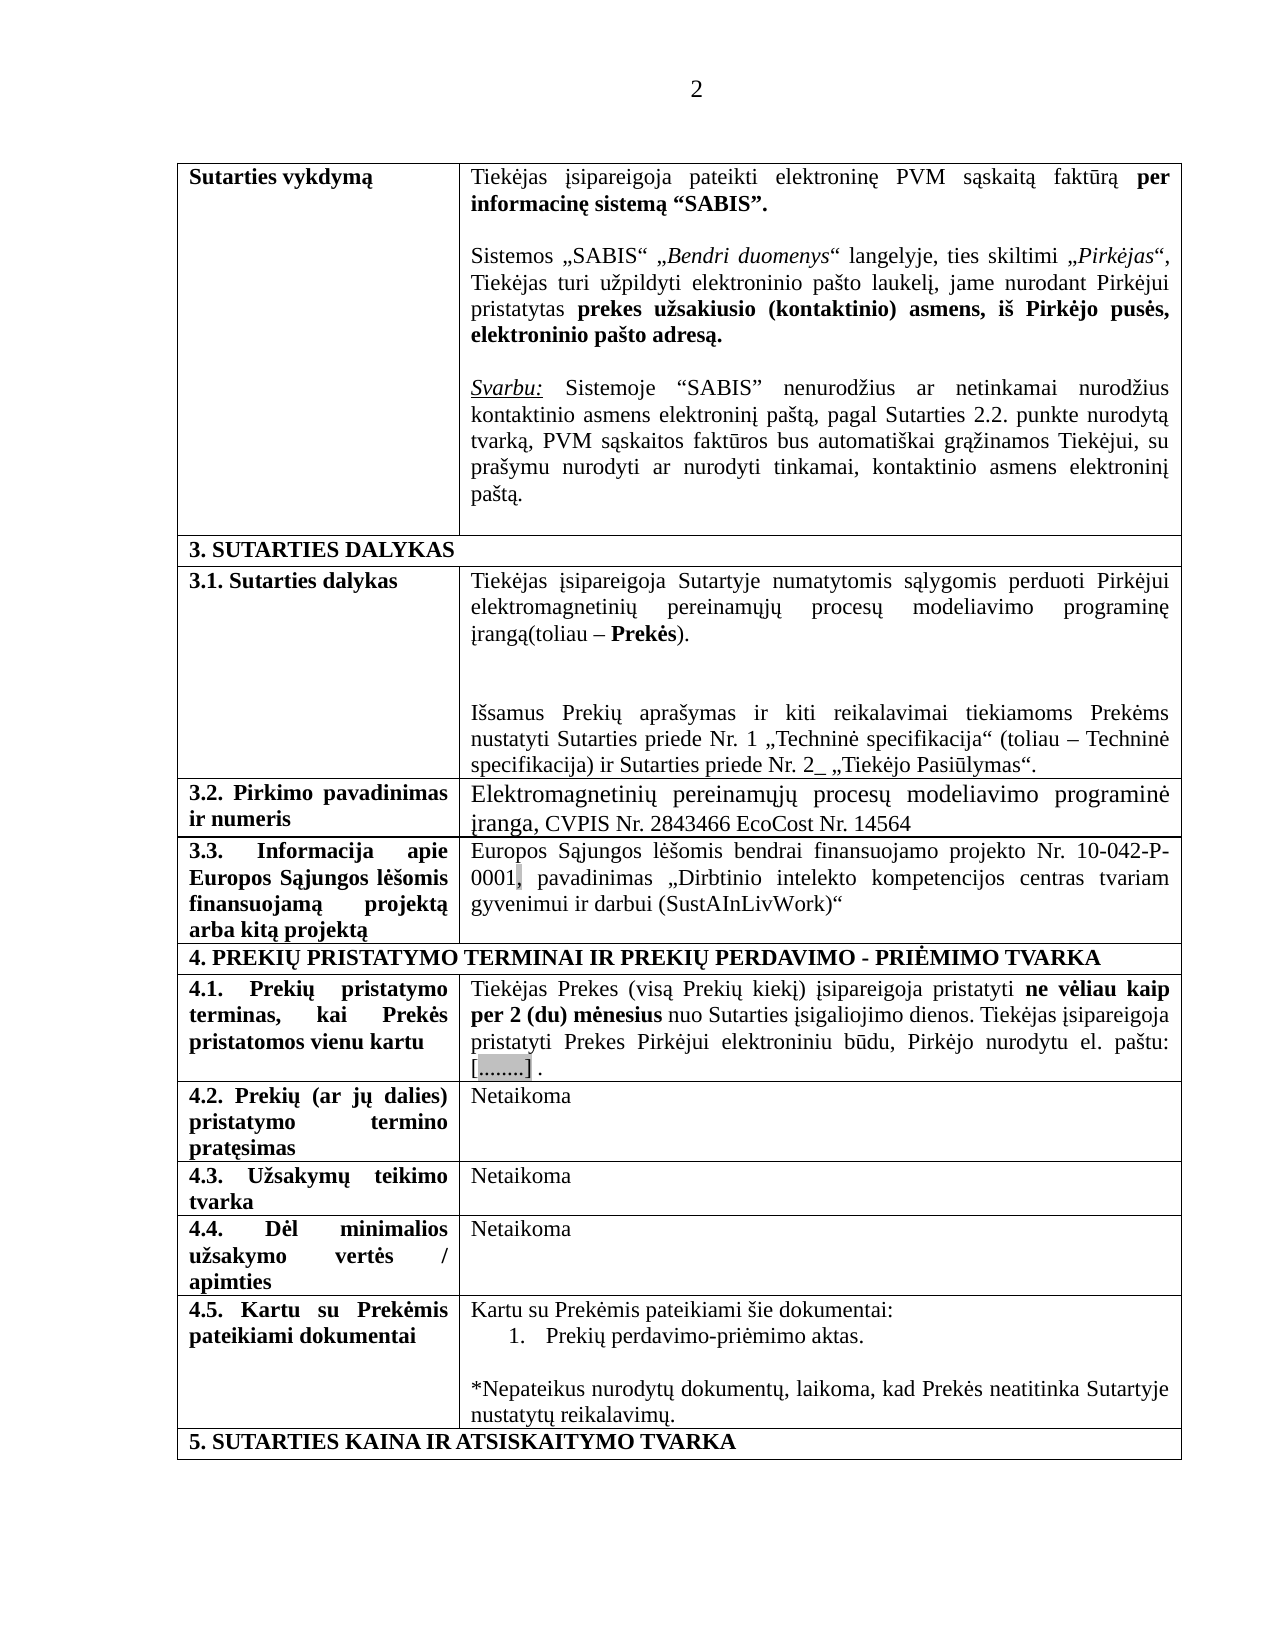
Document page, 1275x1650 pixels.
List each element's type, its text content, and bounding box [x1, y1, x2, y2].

table_cell Europos Sąjungos lėšomis bendrai finansuojamo projekto Nr. 10-042-P-0001, pavadinimas „Dirbtinio intelekto kompetencijos centras tvariam gyvenimui ir darbui (SustAInLivWork)“ [460, 838, 1181, 943]
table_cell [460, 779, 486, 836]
table_cell 4.2. Prekių (ar jų dalies) pristatymo termino pratęsimas [178, 1082, 459, 1161]
table_cell 3. SUTARTIES DALYKAS [178, 536, 1181, 566]
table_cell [460, 164, 1181, 535]
table_cell Netaikoma [460, 1216, 1181, 1294]
table_cell Netaikoma [460, 1162, 1181, 1214]
table_cell Kartu su Prekėmis pateikiami šie dokumentai: Prekių perdavimo-priėmimo aktas. *Nepateikus nurodytų dokumentų, laikoma, kad Prekės neatitinka Sutartyje nustatytų reikalavimų. [460, 1296, 1181, 1427]
table_cell Tiekėjas Prekes (visą Prekių kiekį) įsipareigoja pristatyti ne vėliau kaip per 2 (du) mėnesius nuo Sutarties įsigaliojimo dienos. Tiekėjas įsipareigoja pristatyti Prekes Pirkėjui elektroniniu būdu, Pirkėjo nurodytu el. paštu: [........] . [460, 975, 1181, 1081]
table_cell 4. PREKIŲ PRISTATYMO TERMINAI IR PREKIŲ PERDAVIMO - PRIĖMIMO TVARKA [178, 944, 1181, 974]
table_cell 4.3. Užsakymų teikimo tvarka [178, 1162, 459, 1214]
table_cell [178, 164, 459, 535]
table_cell 4.1. Prekių pristatymo terminas, kai Prekės pristatomos vienu kartu [178, 975, 459, 1081]
table_cell 5. SUTARTIES KAINA IR ATSISKAITYMO TVARKA [178, 1429, 1181, 1459]
table_cell 4.5. Kartu su Prekėmis pateikiami dokumentai [178, 1296, 459, 1427]
table_cell 3.2. Pirkimo pavadinimas ir numeris [178, 779, 459, 836]
table_cell 3.1. Sutarties dalykas [178, 567, 459, 778]
table_cell Tiekėjas įsipareigoja Sutartyje numatytomis sąlygomis perduoti Pirkėjui elektromagnetinių pereinamųjų procesų modeliavimo programinę įrangą(toliau – Prekės). Išsamus Prekių aprašymas ir kiti reikalavimai tiekiamoms Prekėms nustatyti Sutarties priede Nr. 1 „Techninė specifikacija“ (toliau – Techninė specifikacija) ir Sutarties priede Nr. 2_ „Tiekėjo Pasiūlymas“. [460, 567, 1181, 778]
table_cell Netaikoma [460, 1082, 1181, 1161]
table_cell Elektromagnetinių pereinamųjų procesų modeliavimo programinė įranga, CVPIS Nr. 2843466 EcoCost Nr. 14564 [539, 779, 1181, 836]
table_cell 4.4. Dėl minimalios užsakymo vertės / apimties [178, 1216, 459, 1294]
table_cell 3.3. Informacija apie Europos Sąjungos lėšomis finansuojamą projektą arba kitą projektą [178, 838, 459, 943]
